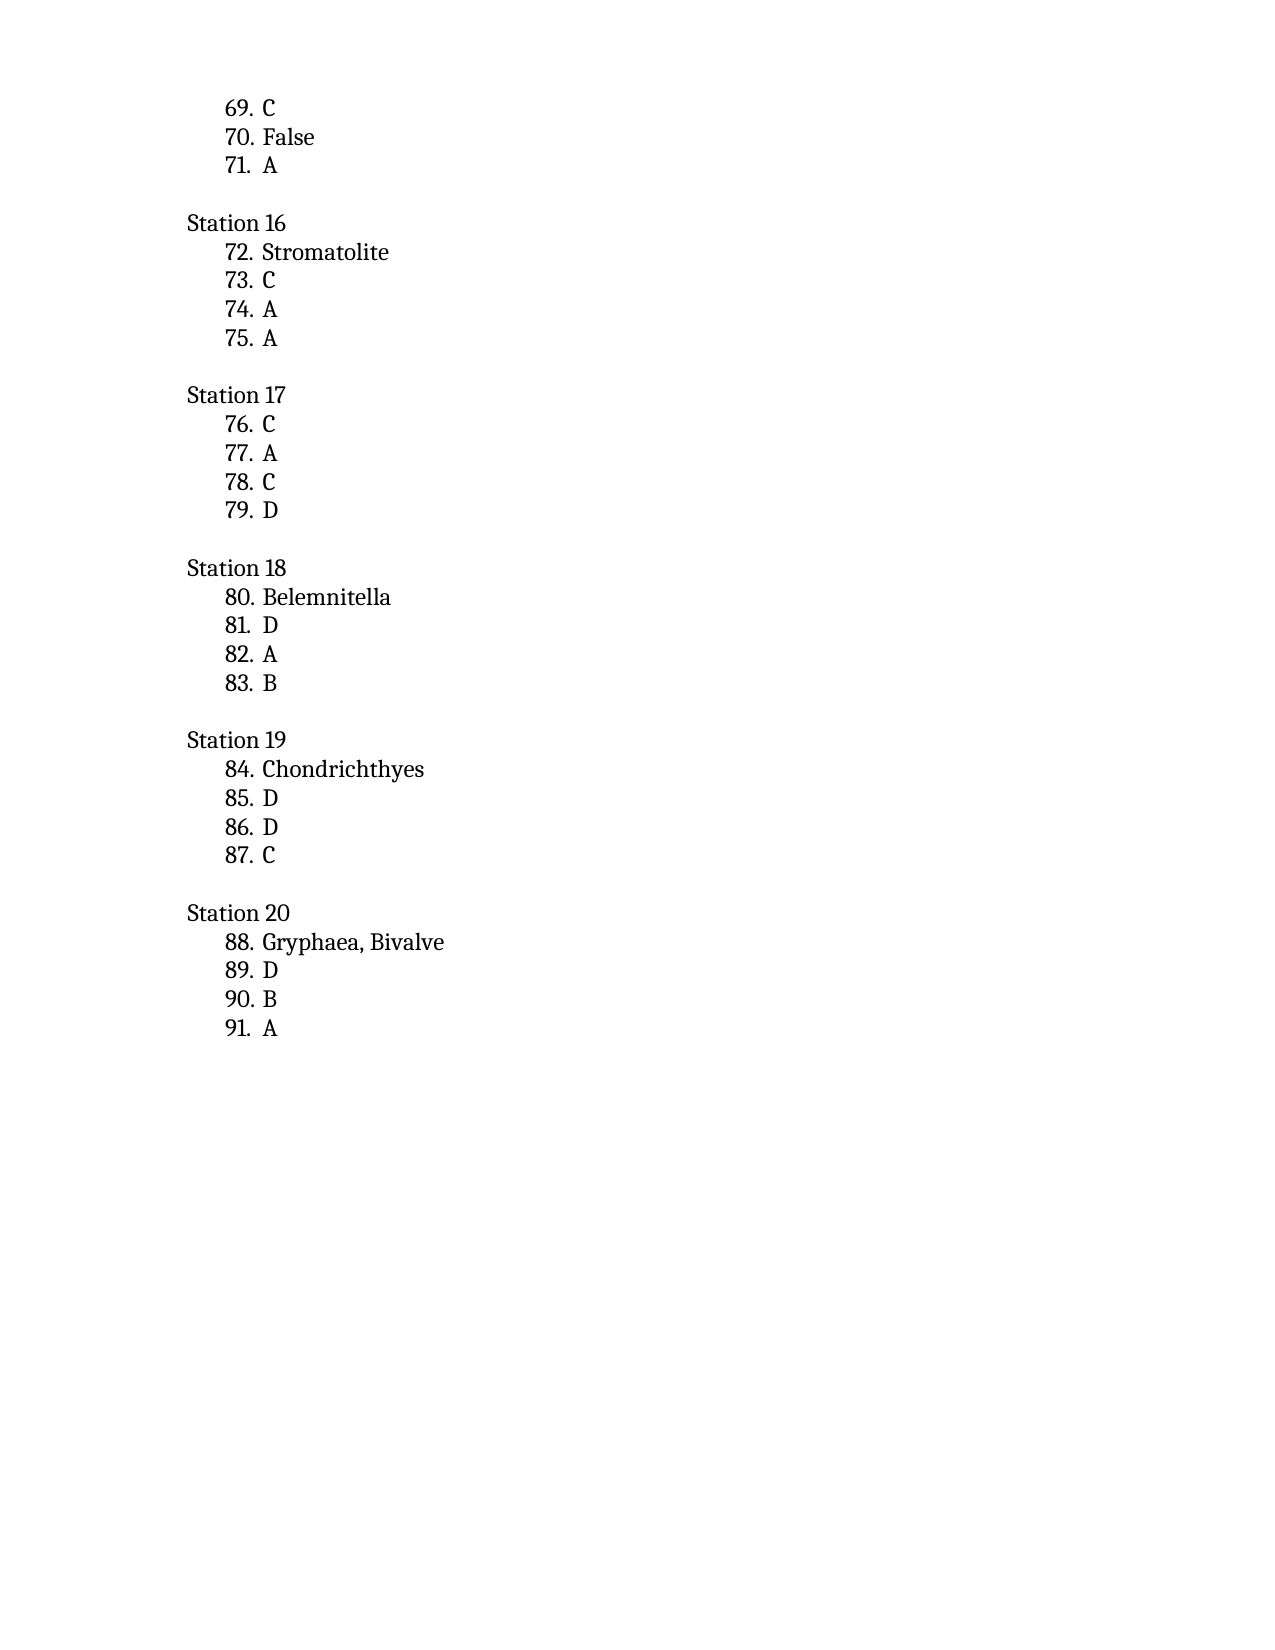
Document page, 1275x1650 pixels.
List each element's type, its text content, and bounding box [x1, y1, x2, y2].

list A [225, 151, 600, 180]
list B [225, 985, 600, 1014]
text Station 17 [187, 381, 600, 410]
text Station 19 [187, 726, 600, 755]
list A [225, 324, 600, 352]
text Station 16 [187, 209, 600, 237]
list C [225, 410, 600, 439]
list C [225, 467, 600, 496]
list A [225, 439, 600, 467]
list C [225, 266, 600, 295]
list D [225, 611, 600, 640]
list Belemnitella [225, 582, 600, 611]
list B [225, 669, 600, 697]
list C [225, 94, 600, 122]
list Gryphaea, Bivalve [225, 927, 600, 956]
list C [225, 841, 600, 870]
list D [225, 956, 600, 985]
list False [225, 122, 600, 151]
list A [225, 640, 600, 669]
text Station 18 [187, 554, 600, 582]
list D [225, 496, 600, 525]
list A [225, 295, 600, 324]
list A [225, 1014, 600, 1042]
text Station 20 [187, 899, 600, 927]
list Stromatolite [225, 237, 600, 266]
list D [225, 812, 600, 841]
list D [225, 784, 600, 812]
list Chondrichthyes [225, 755, 600, 784]
